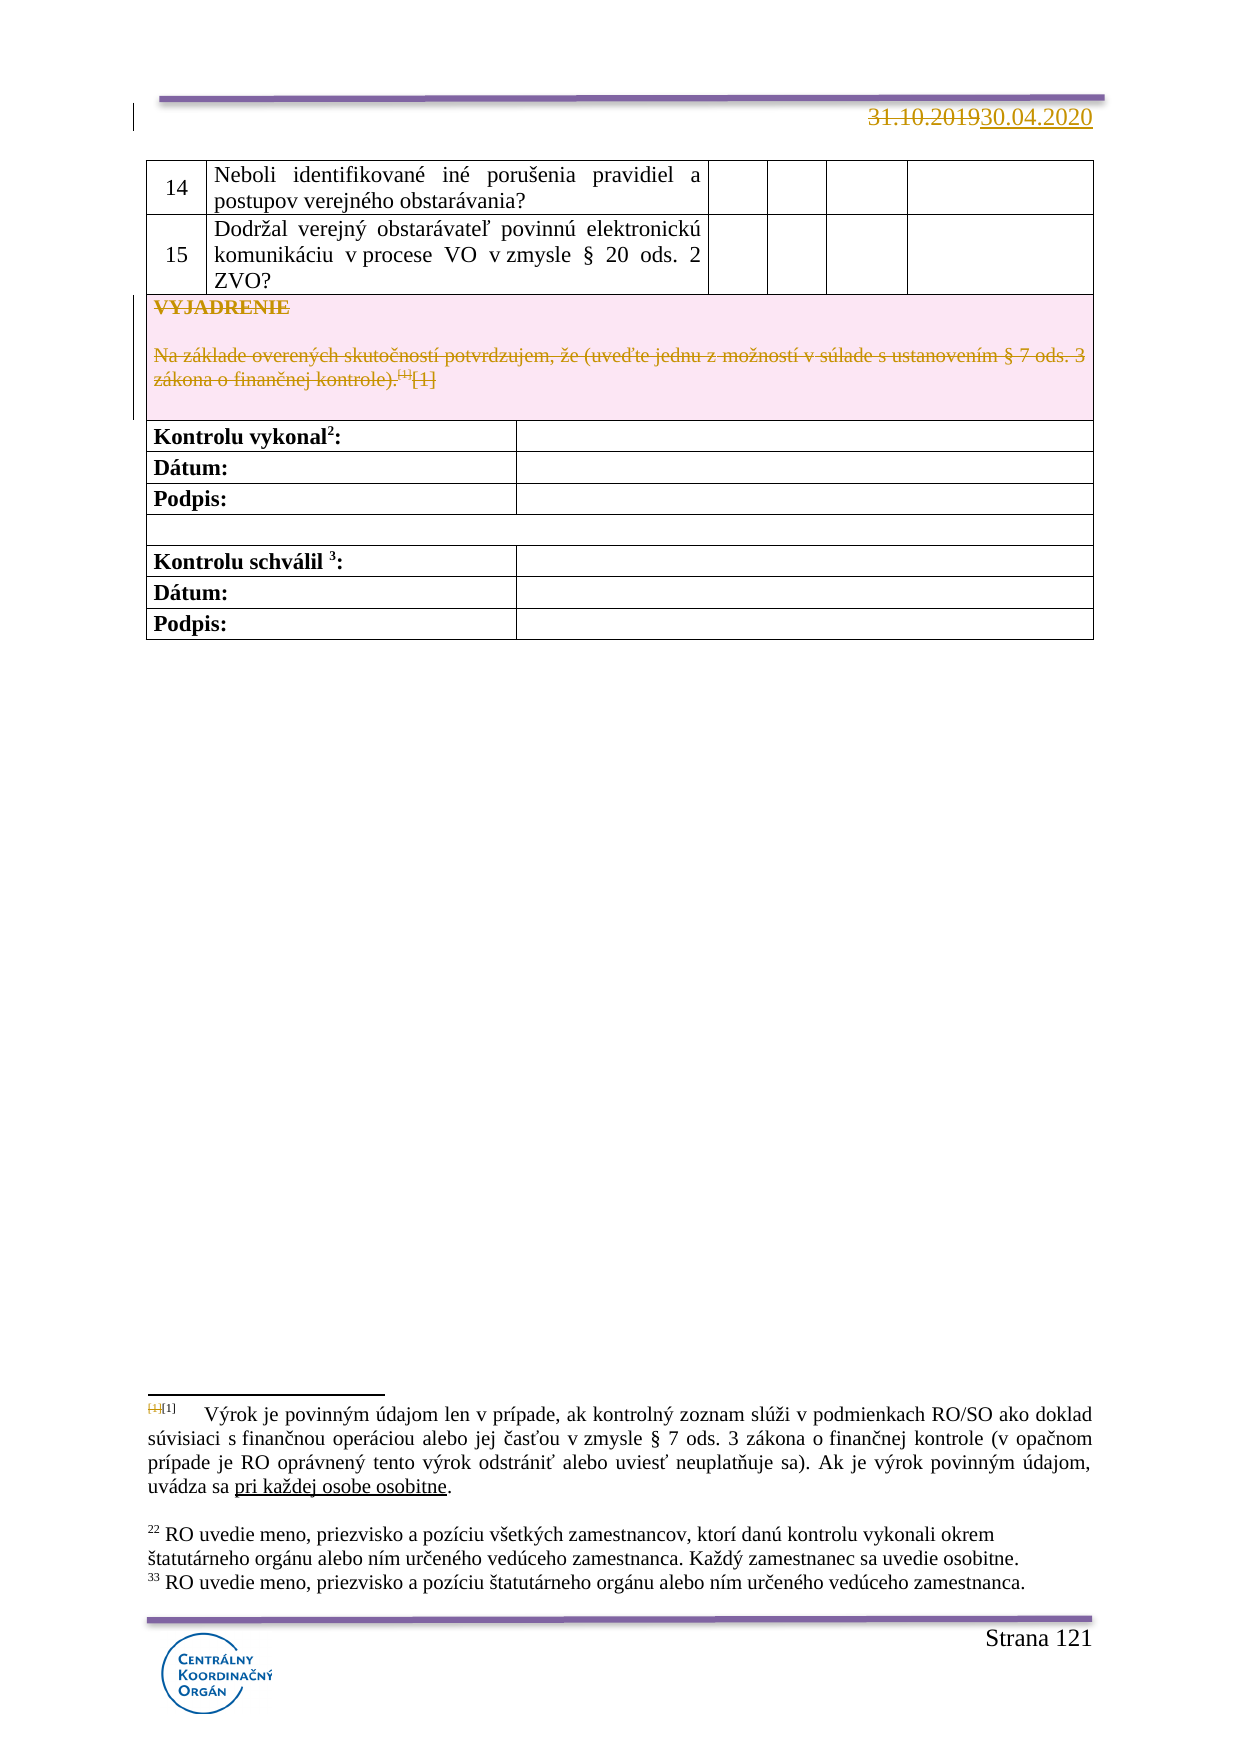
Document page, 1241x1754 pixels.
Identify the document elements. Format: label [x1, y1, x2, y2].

picture [159, 1631, 272, 1713]
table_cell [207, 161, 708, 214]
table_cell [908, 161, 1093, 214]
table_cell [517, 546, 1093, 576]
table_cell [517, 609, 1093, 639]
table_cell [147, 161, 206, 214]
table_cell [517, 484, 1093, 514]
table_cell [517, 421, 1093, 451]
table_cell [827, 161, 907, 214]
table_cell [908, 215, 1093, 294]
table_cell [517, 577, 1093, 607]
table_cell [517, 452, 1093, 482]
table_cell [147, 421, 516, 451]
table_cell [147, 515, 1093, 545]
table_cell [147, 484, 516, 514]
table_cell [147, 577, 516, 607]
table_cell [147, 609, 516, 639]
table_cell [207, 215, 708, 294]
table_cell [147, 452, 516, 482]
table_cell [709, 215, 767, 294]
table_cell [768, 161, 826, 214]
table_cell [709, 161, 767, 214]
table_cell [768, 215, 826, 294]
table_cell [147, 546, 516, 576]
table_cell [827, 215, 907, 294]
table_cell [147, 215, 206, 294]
